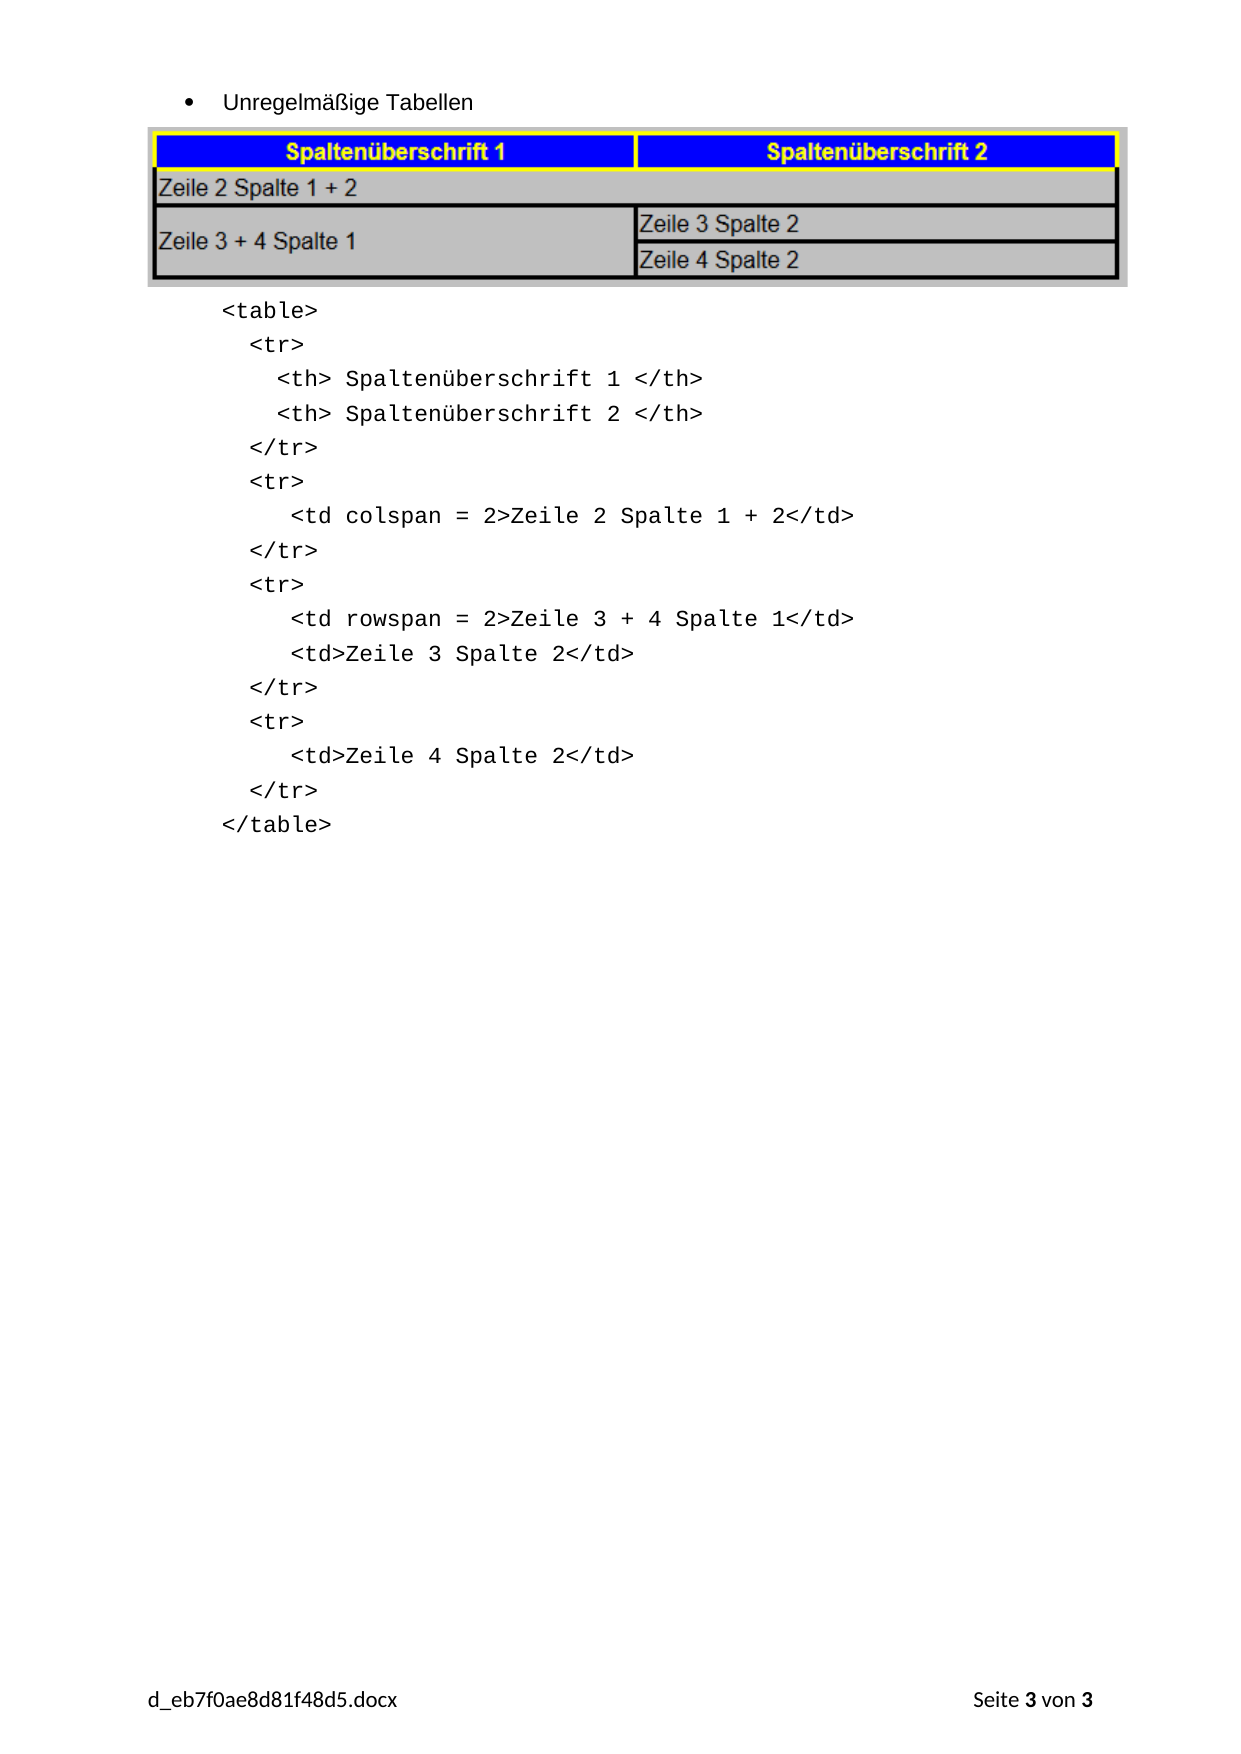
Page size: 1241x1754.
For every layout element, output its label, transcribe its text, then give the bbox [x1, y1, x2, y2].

text </tr> [148, 539, 1152, 565]
text <tr> [148, 471, 1152, 496]
text </tr> [148, 779, 1152, 805]
text <td>Zeile 4 Spalte 2</td> [148, 745, 1152, 771]
text <tr> [148, 333, 1152, 359]
text <td>Zeile 3 Spalte 2</td> [148, 642, 1152, 668]
text <tr> [148, 573, 1152, 599]
text <tr> [148, 710, 1152, 736]
text <td rowspan = 2>Zeile 3 + 4 Spalte 1</td> [148, 608, 1152, 633]
text <td colspan = 2>Zeile 2 Spalte 1 + 2</td> [148, 505, 1152, 531]
text </table> [148, 813, 1152, 839]
text <th> Spaltenüberschrift 2 </th> [148, 402, 1152, 428]
list Unregelmäßige Tabellen [185, 89, 1152, 115]
text </tr> [148, 676, 1152, 702]
text </tr> [148, 436, 1152, 462]
picture [147, 127, 1128, 287]
text <table> [148, 299, 1152, 325]
text <th> Spaltenüberschrift 1 </th> [148, 368, 1152, 394]
